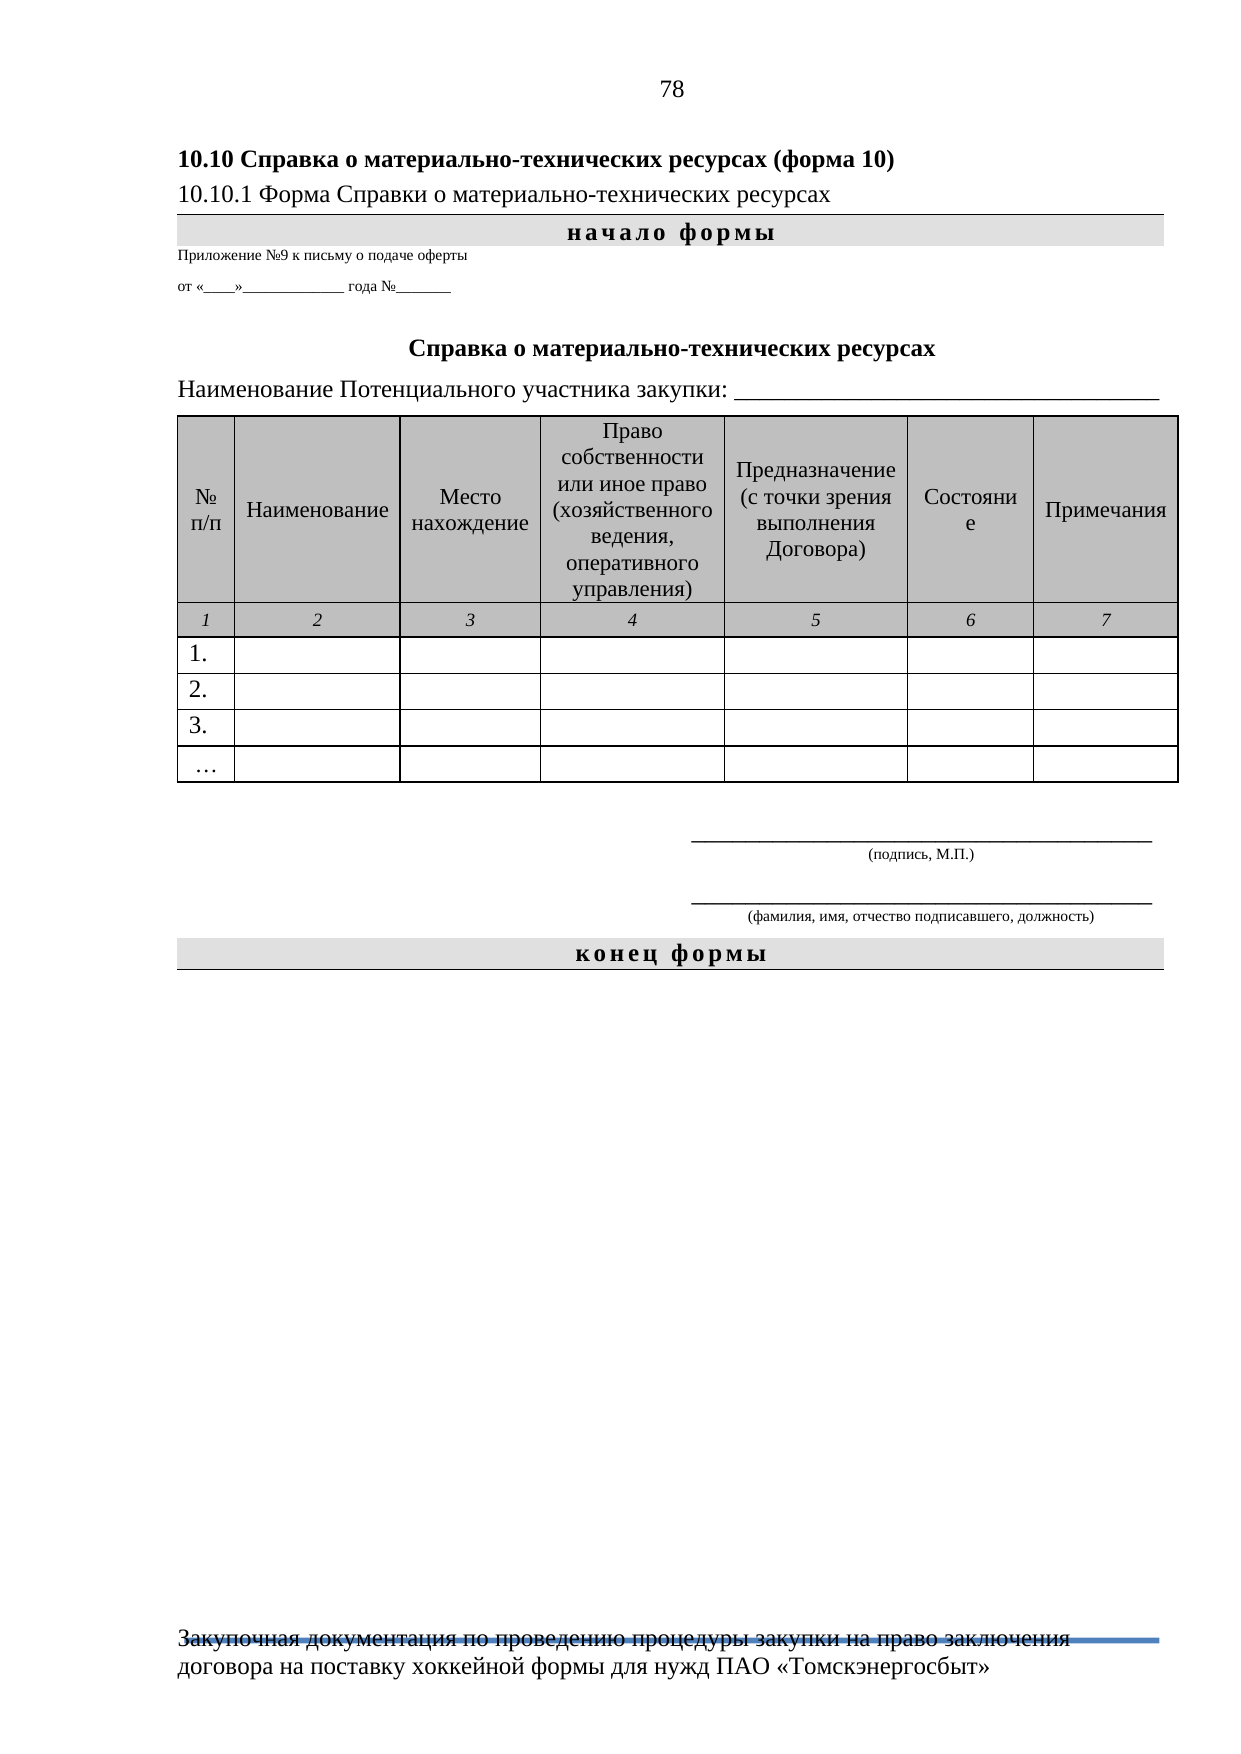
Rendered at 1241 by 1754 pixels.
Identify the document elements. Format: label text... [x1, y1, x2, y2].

table_cell [1034, 710, 1177, 745]
table_cell 5 [725, 603, 907, 636]
table_cell [908, 747, 1033, 781]
table_cell [908, 638, 1033, 672]
table_cell [1034, 747, 1177, 781]
table_cell [401, 638, 540, 672]
table_cell [401, 710, 540, 745]
table_header № п/п [178, 417, 234, 601]
table_header __________________________________ (подпись, М.П.) [679, 783, 1163, 876]
text начало формы [177, 215, 1164, 246]
table_cell [908, 674, 1033, 709]
table_cell [725, 638, 907, 672]
table_cell [541, 638, 724, 672]
text конец формы [177, 938, 1164, 969]
table_cell [725, 747, 907, 781]
table_cell [541, 710, 724, 745]
table_cell 2 [235, 603, 399, 636]
table_cell … [178, 747, 234, 781]
table_cell 3 [401, 603, 540, 636]
table_cell [541, 747, 724, 781]
text 10.10.1 Форма Справки о материально-технических ресурсах [177, 179, 1167, 207]
table_cell [1034, 674, 1177, 709]
table_cell [725, 674, 907, 709]
text Приложение №9 к письму о подаче оферты от «____»_____________ года №_______ [177, 246, 1167, 308]
table_cell 4 [541, 603, 724, 636]
table_cell 1 [178, 603, 234, 636]
table_cell 6 [908, 603, 1033, 636]
table_header Состояние [908, 417, 1033, 601]
table_cell [235, 674, 399, 709]
table_cell [235, 710, 399, 745]
table_cell [235, 747, 399, 781]
table_header Наименование [235, 417, 399, 601]
table_cell [401, 747, 540, 781]
table_header Предназначение (с точки зрения выполнения Договора) [725, 417, 907, 601]
table_cell [1034, 638, 1177, 672]
table_cell [401, 674, 540, 709]
table_cell [178, 638, 234, 672]
table_header Право собственности или иное право (хозяйственного ведения, оперативного управления) [541, 417, 724, 601]
text 10.10 Справка о материально-технических ресурсах (форма 10) [177, 144, 1167, 172]
table_header Место нахождение [401, 417, 540, 601]
table_header Примечания [1034, 417, 1177, 601]
table_cell [235, 638, 399, 672]
table_cell __________________________________ (фамилия, имя, отчество подписавшего, должность) [679, 876, 1163, 938]
text Наименование Потенциального участника закупки: __________________________________ [177, 374, 1167, 403]
table_cell [908, 710, 1033, 745]
table_cell [178, 674, 234, 709]
table_cell [725, 710, 907, 745]
table_cell [178, 710, 234, 745]
table_cell [541, 674, 724, 709]
table_cell 7 [1034, 603, 1177, 636]
text Справка о материально-технических ресурсах [177, 333, 1167, 362]
